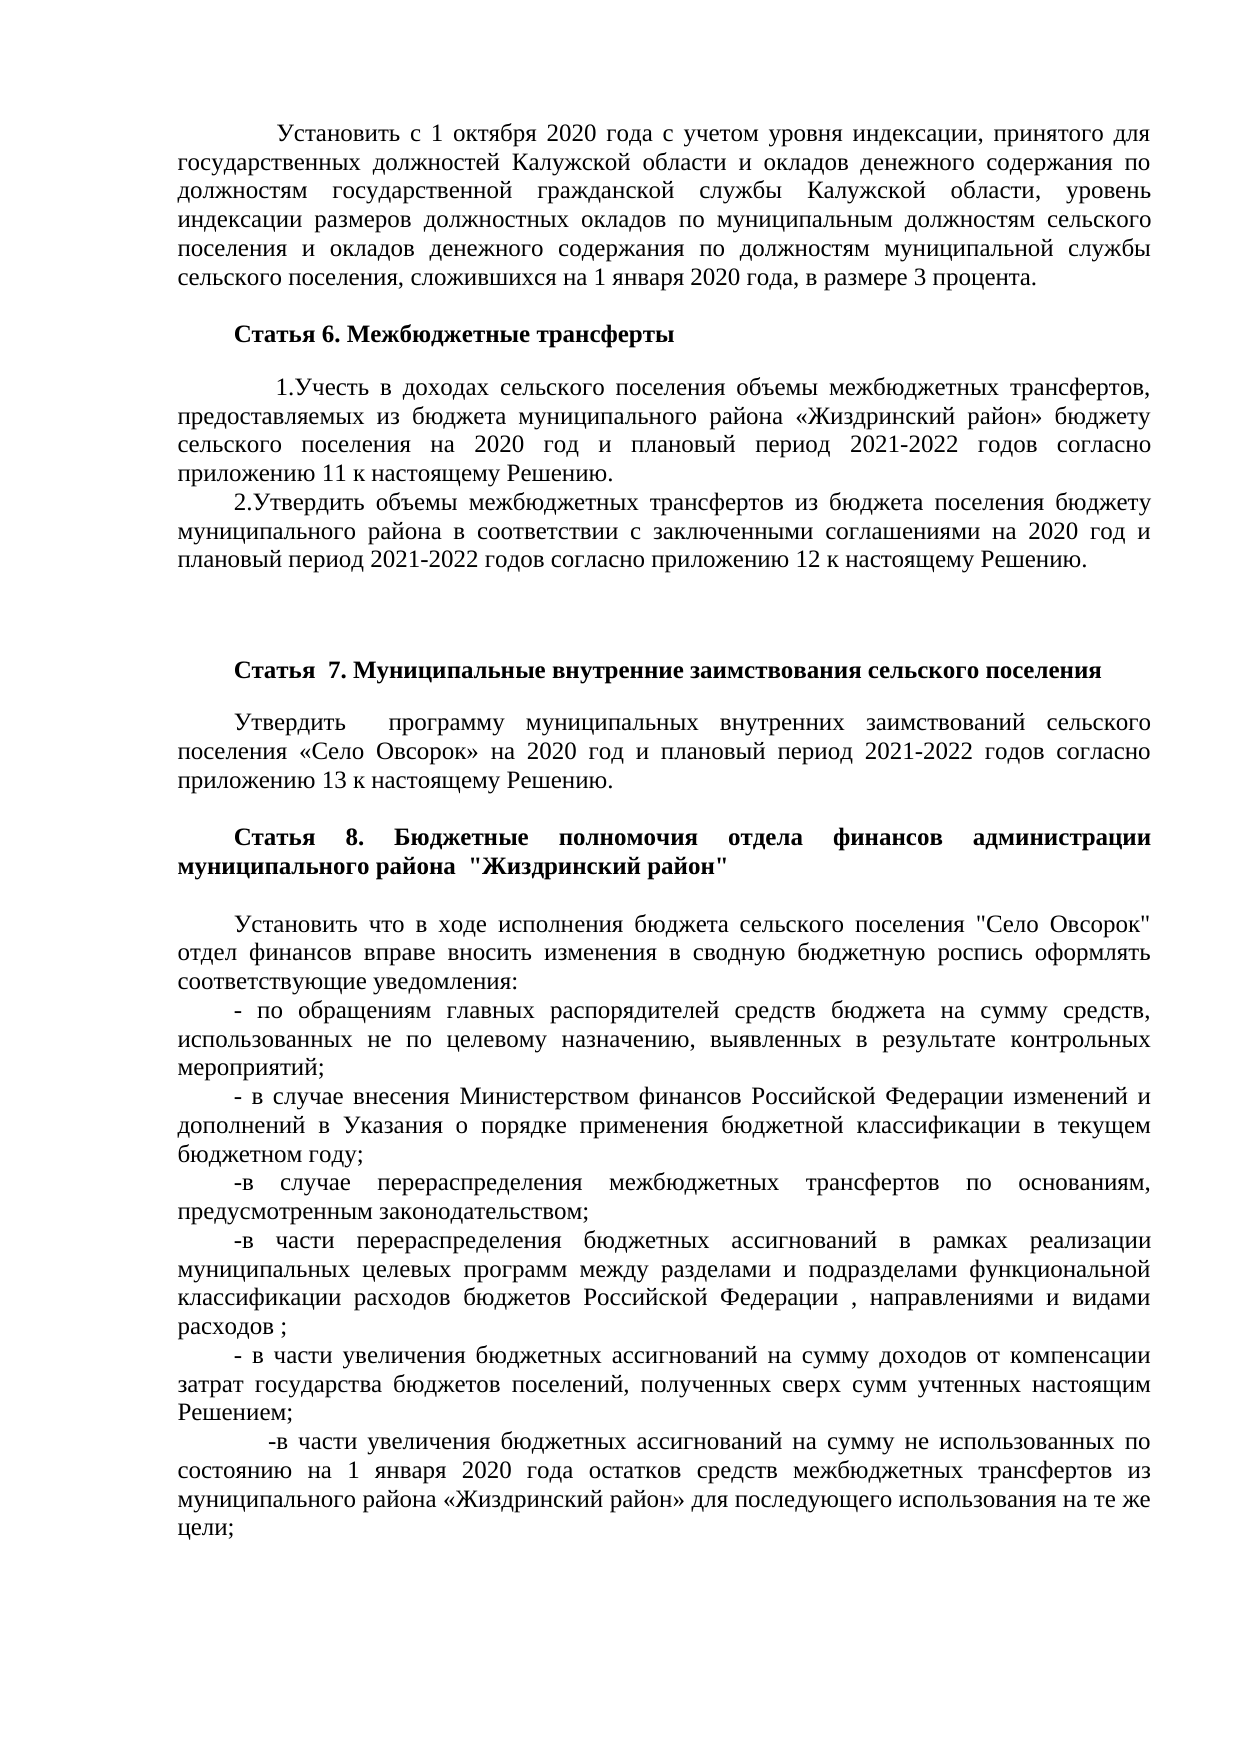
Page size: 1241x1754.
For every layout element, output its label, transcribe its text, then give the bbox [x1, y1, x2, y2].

text Статья 6. Межбюджетные трансферты [177, 319, 1152, 348]
text Установить с 1 октября 2020 года с учетом уровня индексации, принятого для государственных должностей Калужской области и окладов денежного содержания по должностям государственной гражданской службы Калужской области, уровень индексации размеров должностных окладов по муниципальным должностям сельского поселения и окладов денежного содержания по должностям муниципальной службы сельского поселения, сложившихся на 1 января 2020 года, в размере 3 процента. [177, 118, 1152, 291]
text - по обращениям главных распорядителей средств бюджета на сумму средств, использованных не по целевому назначению, выявленных в результате контрольных мероприятий; [177, 995, 1152, 1081]
text Установить что в ходе исполнения бюджета сельского поселения "Село Овсорок" отдел финансов вправе вносить изменения в сводную бюджетную роспись оформлять соответствующие уведомления: [177, 909, 1152, 995]
text 1.Учесть в доходах сельского поселения объемы межбюджетных трансфертов, предоставляемых из бюджета муниципального района «Жиздринский район» бюджету сельского поселения на 2020 год и плановый период 2021-2022 годов согласно приложению 11 к настоящему Решению. [177, 372, 1152, 487]
text 2.Утвердить объемы межбюджетных трансфертов из бюджета поселения бюджету муниципального района в соответствии с заключенными соглашениями на 2020 год и плановый период 2021-2022 годов согласно приложению 12 к настоящему Решению. [177, 487, 1152, 573]
text - в случае внесения Министерством финансов Российской Федерации изменений и дополнений в Указания о порядке применения бюджетной классификации в текущем бюджетном году; [177, 1081, 1152, 1167]
text -в части перераспределения бюджетных ассигнований в рамках реализации муниципальных целевых программ между разделами и подразделами функциональной классификации расходов бюджетов Российской Федерации , направлениями и видами расходов ; [177, 1225, 1152, 1340]
text - в части увеличения бюджетных ассигнований на сумму доходов от компенсации затрат государства бюджетов поселений, полученных сверх сумм учтенных настоящим Решением; [177, 1340, 1152, 1426]
text Статья 7. Муниципальные внутренние заимствования сельского поселения [177, 655, 1152, 683]
text -в части увеличения бюджетных ассигнований на сумму не использованных по состоянию на 1 января 2020 года остатков средств межбюджетных трансфертов из муниципального района «Жиздринский район» для последующего использования на те же цели; [177, 1426, 1152, 1541]
text Утвердить программу муниципальных внутренних заимствований сельского поселения «Село Овсорок» на 2020 год и плановый период 2021-2022 годов согласно приложению 13 к настоящему Решению. [177, 707, 1152, 794]
text Статья 8. Бюджетные полномочия отдела финансов администрации муниципального района "Жиздринский район" [177, 822, 1152, 880]
text -в случае перераспределения межбюджетных трансфертов по основаниям, предусмотренным законодательством; [177, 1167, 1152, 1225]
